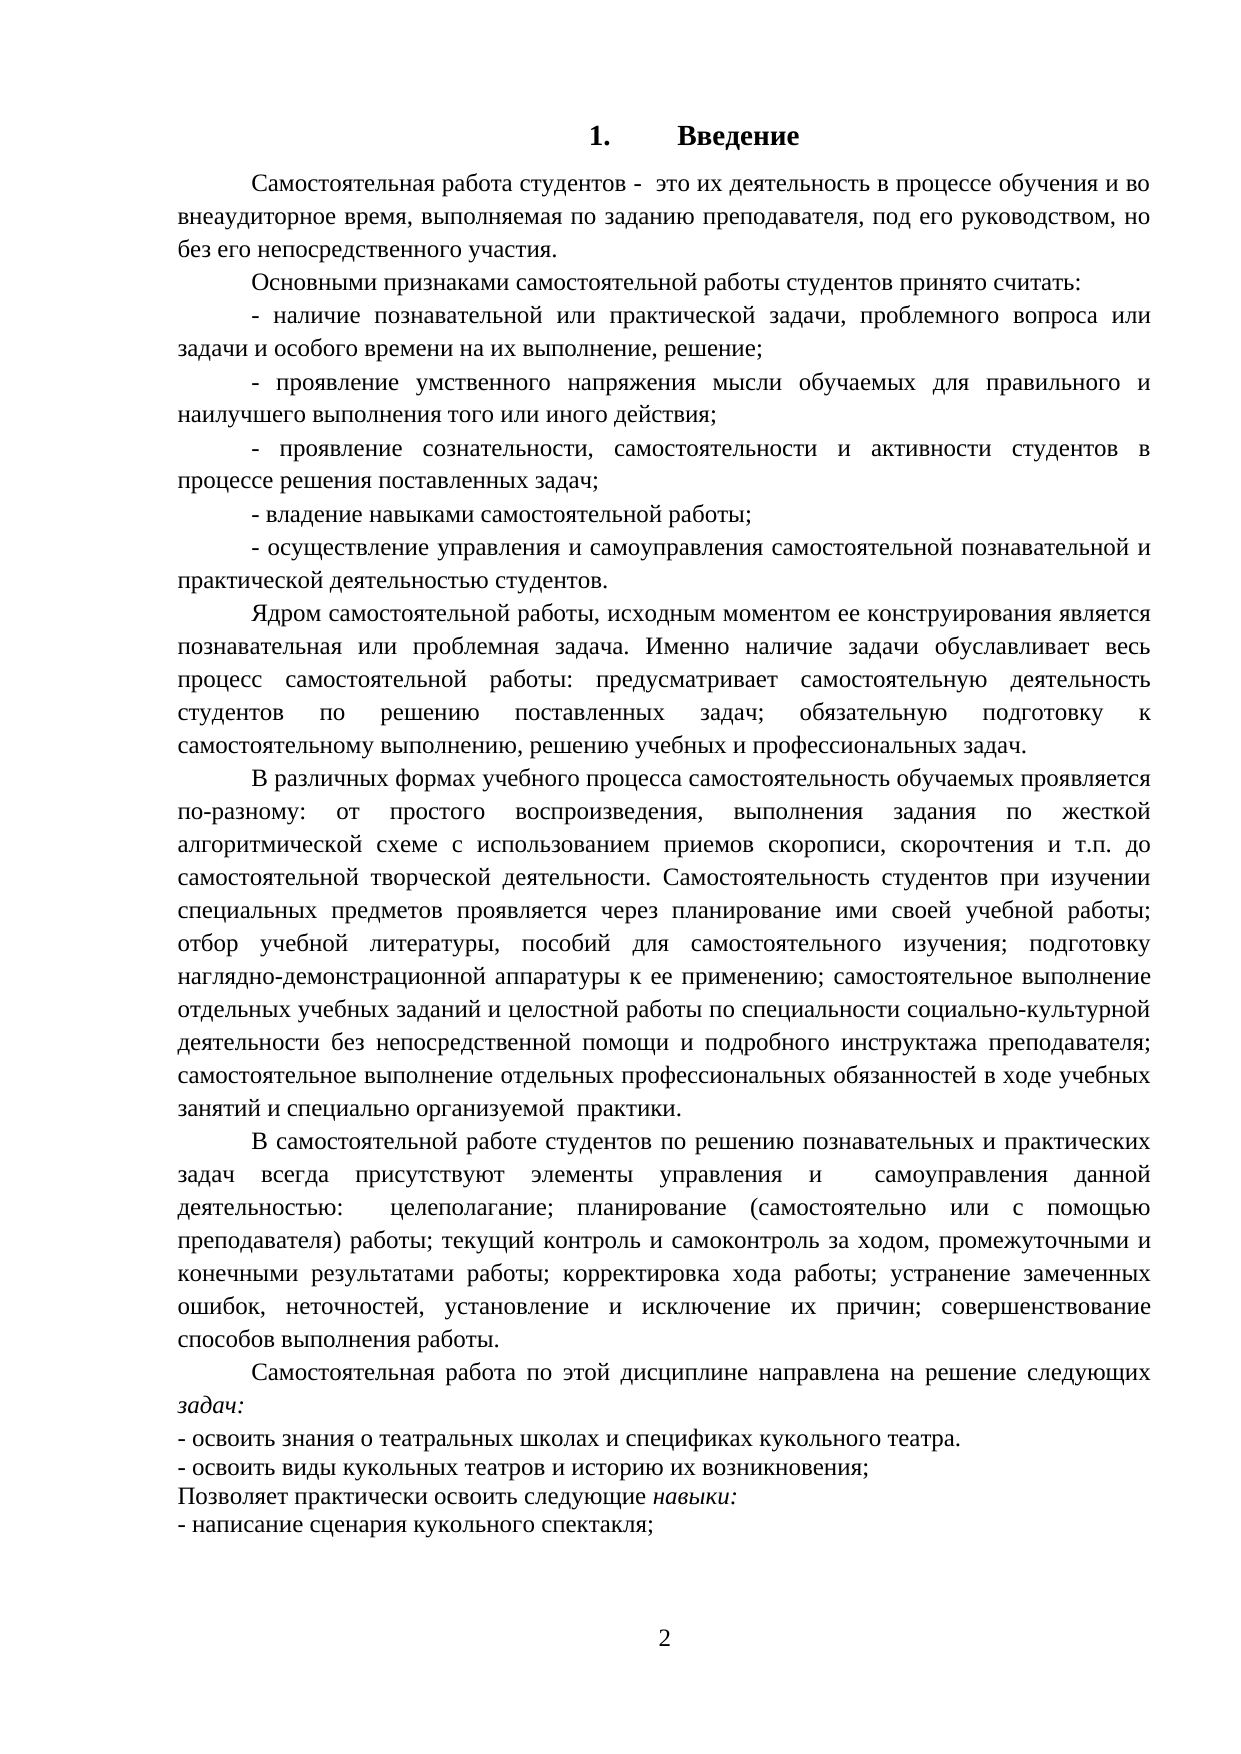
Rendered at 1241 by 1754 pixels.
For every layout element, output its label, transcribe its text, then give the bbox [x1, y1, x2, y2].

text Позволяет практически освоить следующие навыки: [177, 1481, 1152, 1509]
text Самостоятельная работа по этой дисциплине направлена на решение следующих задач: [177, 1357, 1152, 1419]
text - написание сценария кукольного спектакля; [177, 1509, 1152, 1538]
text - проявление умственного напряжения мысли обучаемых для правильного и наилучшего выполнения того или иного действия; [177, 367, 1152, 428]
text - владение навыками самостоятельной работы; [177, 499, 1152, 527]
text Самостоятельная работа студентов - это их деятельность в процессе обучения и во внеаудиторное время, выполняемая по заданию преподавателя, под его руководством, но без его непосредственного участия. [177, 168, 1152, 263]
text - освоить виды кукольных театров и историю их возникновения; [177, 1452, 1152, 1481]
text 1. Введение [177, 118, 1152, 152]
text Ядром самостоятельной работы, исходным моментом ее конструирования является познавательная или проблемная задача. Именно наличие задачи обуславливает весь процесс самостоятельной работы: предусматривает самостоятельную деятельность студентов по решению поставленных задач; обязательную подготовку к самостоятельному выполнению, решению учебных и профессиональных задач. [177, 598, 1152, 758]
text - наличие познавательной или практической задачи, проблемного вопроса или задачи и особого времени на их выполнение, решение; [177, 301, 1152, 362]
text В различных формах учебного процесса самостоятельность обучаемых проявляется по-разному: от простого воспроизведения, выполнения задания по жесткой алгоритмической схеме с использованием приемов скорописи, скорочтения и т.п. до самостоятельной творческой деятельности. Самостоятельность студентов при изучении специальных предметов проявляется через планирование ими своей учебной работы; отбор учебной литературы, пособий для самостоятельного изучения; подготовку наглядно-демонстрационной аппаратуры к ее применению; самостоятельное выполнение отдельных учебных заданий и целостной работы по специальности социально-культурной деятельности без непосредственной помощи и подробного инструктажа преподавателя; самостоятельное выполнение отдельных профессиональных обязанностей в ходе учебных занятий и специально организуемой практики. [177, 763, 1152, 1122]
text В самостоятельной работе студентов по решению познавательных и практических задач всегда присутствуют элементы управления и самоуправления данной деятельностью: целеполагание; планирование (самостоятельно или с помощью преподавателя) работы; текущий контроль и самоконтроль за ходом, промежуточными и конечными результатами работы; корректировка хода работы; устранение замеченных ошибок, неточностей, установление и исключение их причин; совершенствование способов выполнения работы. [177, 1126, 1152, 1353]
text - освоить знания о театральных школах и спецификах кукольного театра. [177, 1423, 1152, 1452]
text - осуществление управления и самоуправления самостоятельной познавательной и практической деятельностью студентов. [177, 532, 1152, 593]
text - проявление сознательности, самостоятельности и активности студентов в процессе решения поставленных задач; [177, 433, 1152, 494]
text Основными признаками самостоятельной работы студентов принято считать: [177, 267, 1152, 296]
